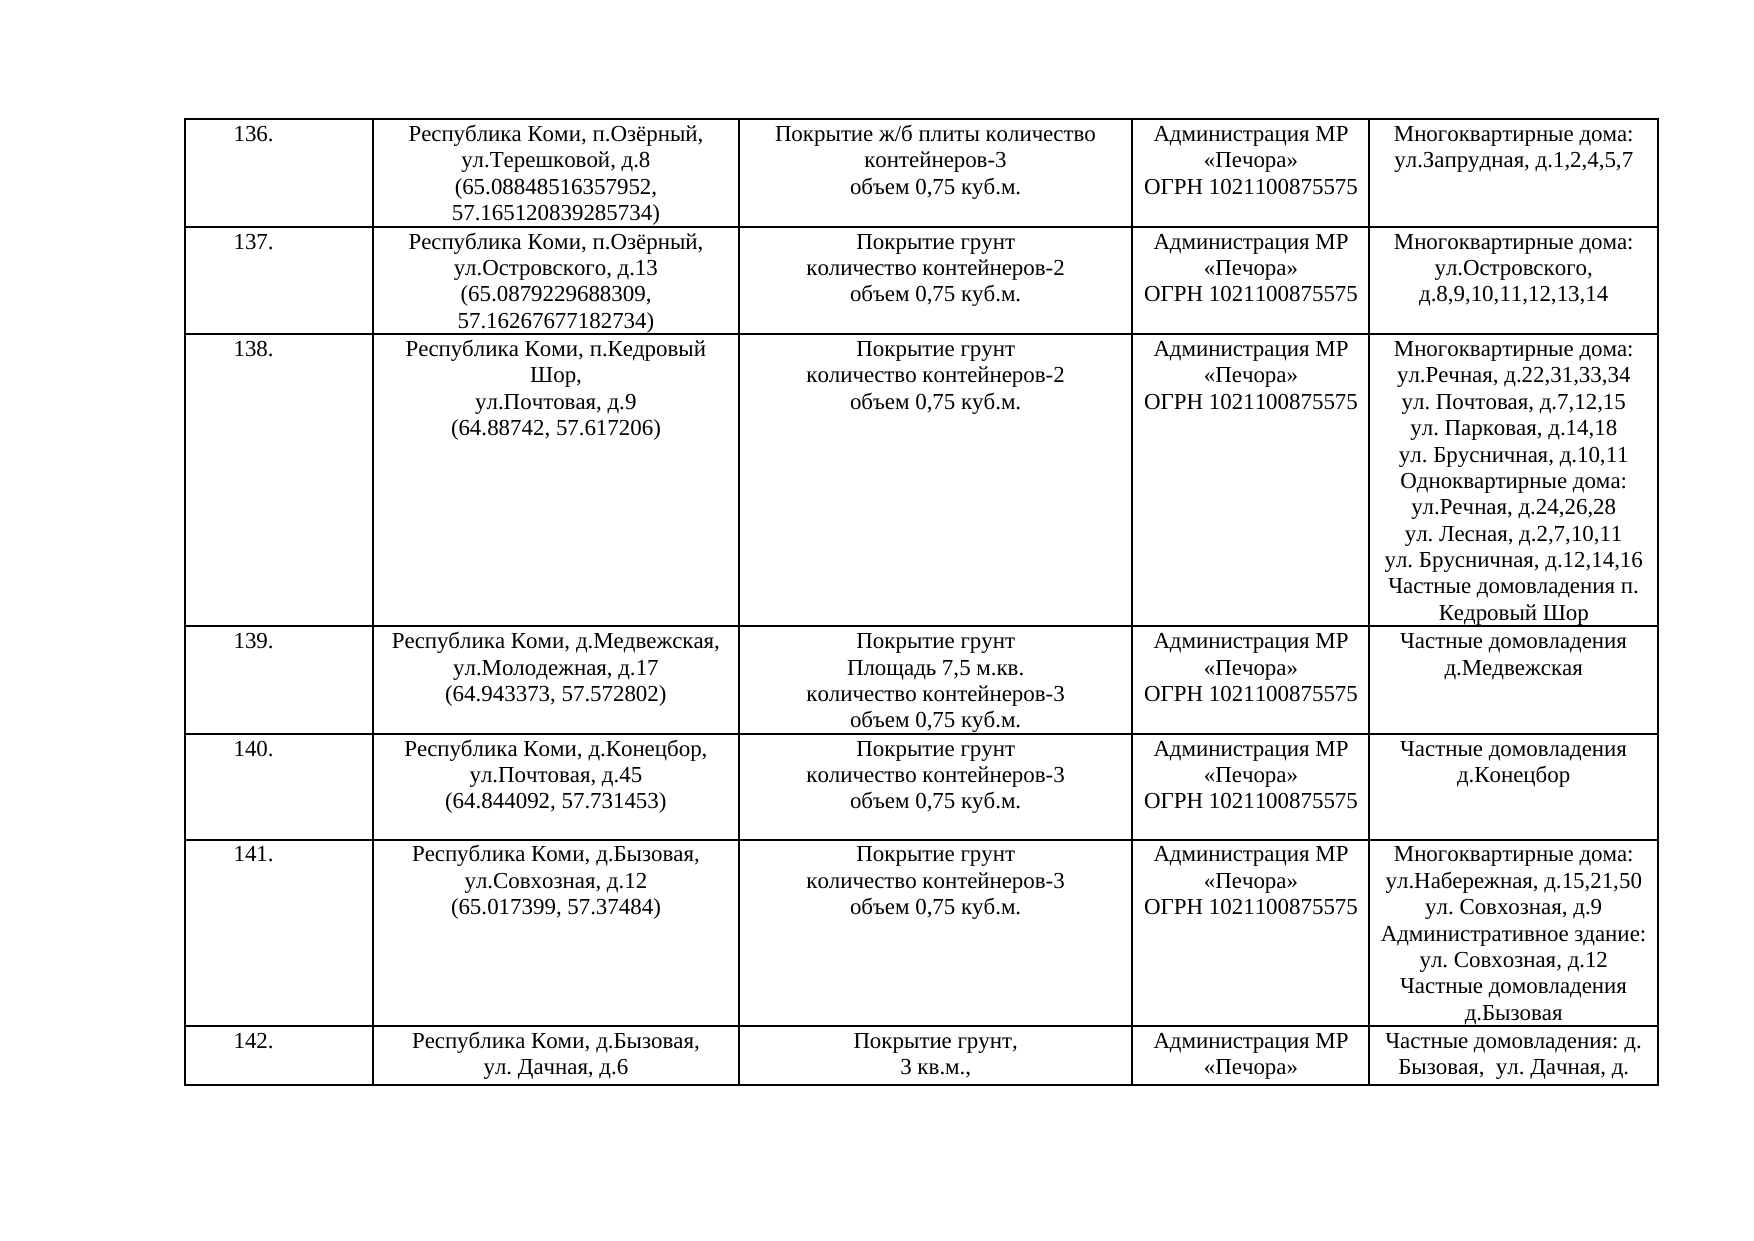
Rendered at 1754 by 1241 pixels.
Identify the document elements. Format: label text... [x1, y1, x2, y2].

table_cell Республика Коми, п.Озёрный, ул.Терешковой, д.8 (65.08848516357952, 57.165120839285734) [374, 120, 738, 226]
table_cell Республика Коми, п.Озёрный, ул.Островского, д.13 (65.0879229688309, 57.16267677182734) [374, 228, 738, 333]
table_cell Администрация МР «Печора» ОГРН 1021100875575 [1133, 841, 1368, 1025]
table_cell Администрация МР «Печора» ОГРН 1021100875575 [1133, 335, 1368, 625]
table_cell Республика Коми, п.Кедровый Шор, ул.Почтовая, д.9 (64.88742, 57.617206) [374, 335, 738, 625]
table_cell Частные домовладения д.Конецбор [1370, 735, 1657, 838]
table_cell Многоквартирные дома: ул.Островского, д.8,9,10,11,12,13,14 [1370, 228, 1657, 333]
table_cell Покрытие грунт количество контейнеров-2 объем 0,75 куб.м. [740, 228, 1131, 333]
table_cell [186, 120, 372, 226]
table_cell Республика Коми, д.Бызовая, ул. Дачная, д.6 (65.017552, 57.364747) [374, 1027, 738, 1084]
table_cell Республика Коми, д.Бызовая, ул.Совхозная, д.12 (65.017399, 57.37484) [374, 841, 738, 1025]
table_cell Покрытие грунт Площадь 7,5 м.кв. количество контейнеров-3 объем 0,75 куб.м. [740, 627, 1131, 733]
table_cell Покрытие грунт, 3 кв.м., количество контейнеров-2 объемом 0,75 куб.м. [740, 1027, 1131, 1084]
table_cell Покрытие грунт количество контейнеров-3 объем 0,75 куб.м. [740, 841, 1131, 1025]
table_cell Многоквартирные дома: ул.Запрудная, д.1,2,4,5,7 [1370, 120, 1657, 226]
table_cell [186, 735, 372, 838]
table_cell Покрытие грунт количество контейнеров-2 объем 0,75 куб.м. [740, 335, 1131, 625]
table_cell Республика Коми, д.Конецбор, ул.Почтовая, д.45 (64.844092, 57.731453) [374, 735, 738, 838]
table_cell [186, 1027, 372, 1084]
table_cell Администрация МР «Печора» ОГРН 1021100875575 [1133, 1027, 1368, 1084]
table_cell Покрытие грунт количество контейнеров-3 объем 0,75 куб.м. [740, 735, 1131, 838]
table_cell Частные домовладения: д. Бызовая, ул. Дачная, д. 4,6,8,10,12 [1370, 1027, 1657, 1084]
table_cell Частные домовладения д.Медвежская [1370, 627, 1657, 733]
table_cell Покрытие ж/б плиты количество контейнеров-3 объем 0,75 куб.м. [740, 120, 1131, 226]
table_cell Администрация МР «Печора» ОГРН 1021100875575 [1133, 627, 1368, 733]
table_cell Администрация МР «Печора» ОГРН 1021100875575 [1133, 120, 1368, 226]
table_cell [186, 627, 372, 733]
table_cell Республика Коми, д.Медвежская, ул.Молодежная, д.17 (64.943373, 57.572802) [374, 627, 738, 733]
table_cell [186, 841, 372, 1025]
table_cell [186, 228, 372, 333]
table_cell Многоквартирные дома: ул.Набережная, д.15,21,50 ул. Совхозная, д.9 Административное здание: ул. Совхозная, д.12 Частные домовладения д.Бызовая [1370, 841, 1657, 1025]
table_cell Многоквартирные дома: ул.Речная, д.22,31,33,34 ул. Почтовая, д.7,12,15 ул. Парковая, д.14,18 ул. Брусничная, д.10,11 Одноквартирные дома: ул.Речная, д.24,26,28 ул. Лесная, д.2,7,10,11 ул. Брусничная, д.12,14,16 Частные домовладения п. Кедровый Шор [1370, 335, 1657, 625]
table_cell Администрация МР «Печора» ОГРН 1021100875575 [1133, 735, 1368, 838]
table_cell Администрация МР «Печора» ОГРН 1021100875575 [1133, 228, 1368, 333]
table_cell [186, 335, 372, 625]
